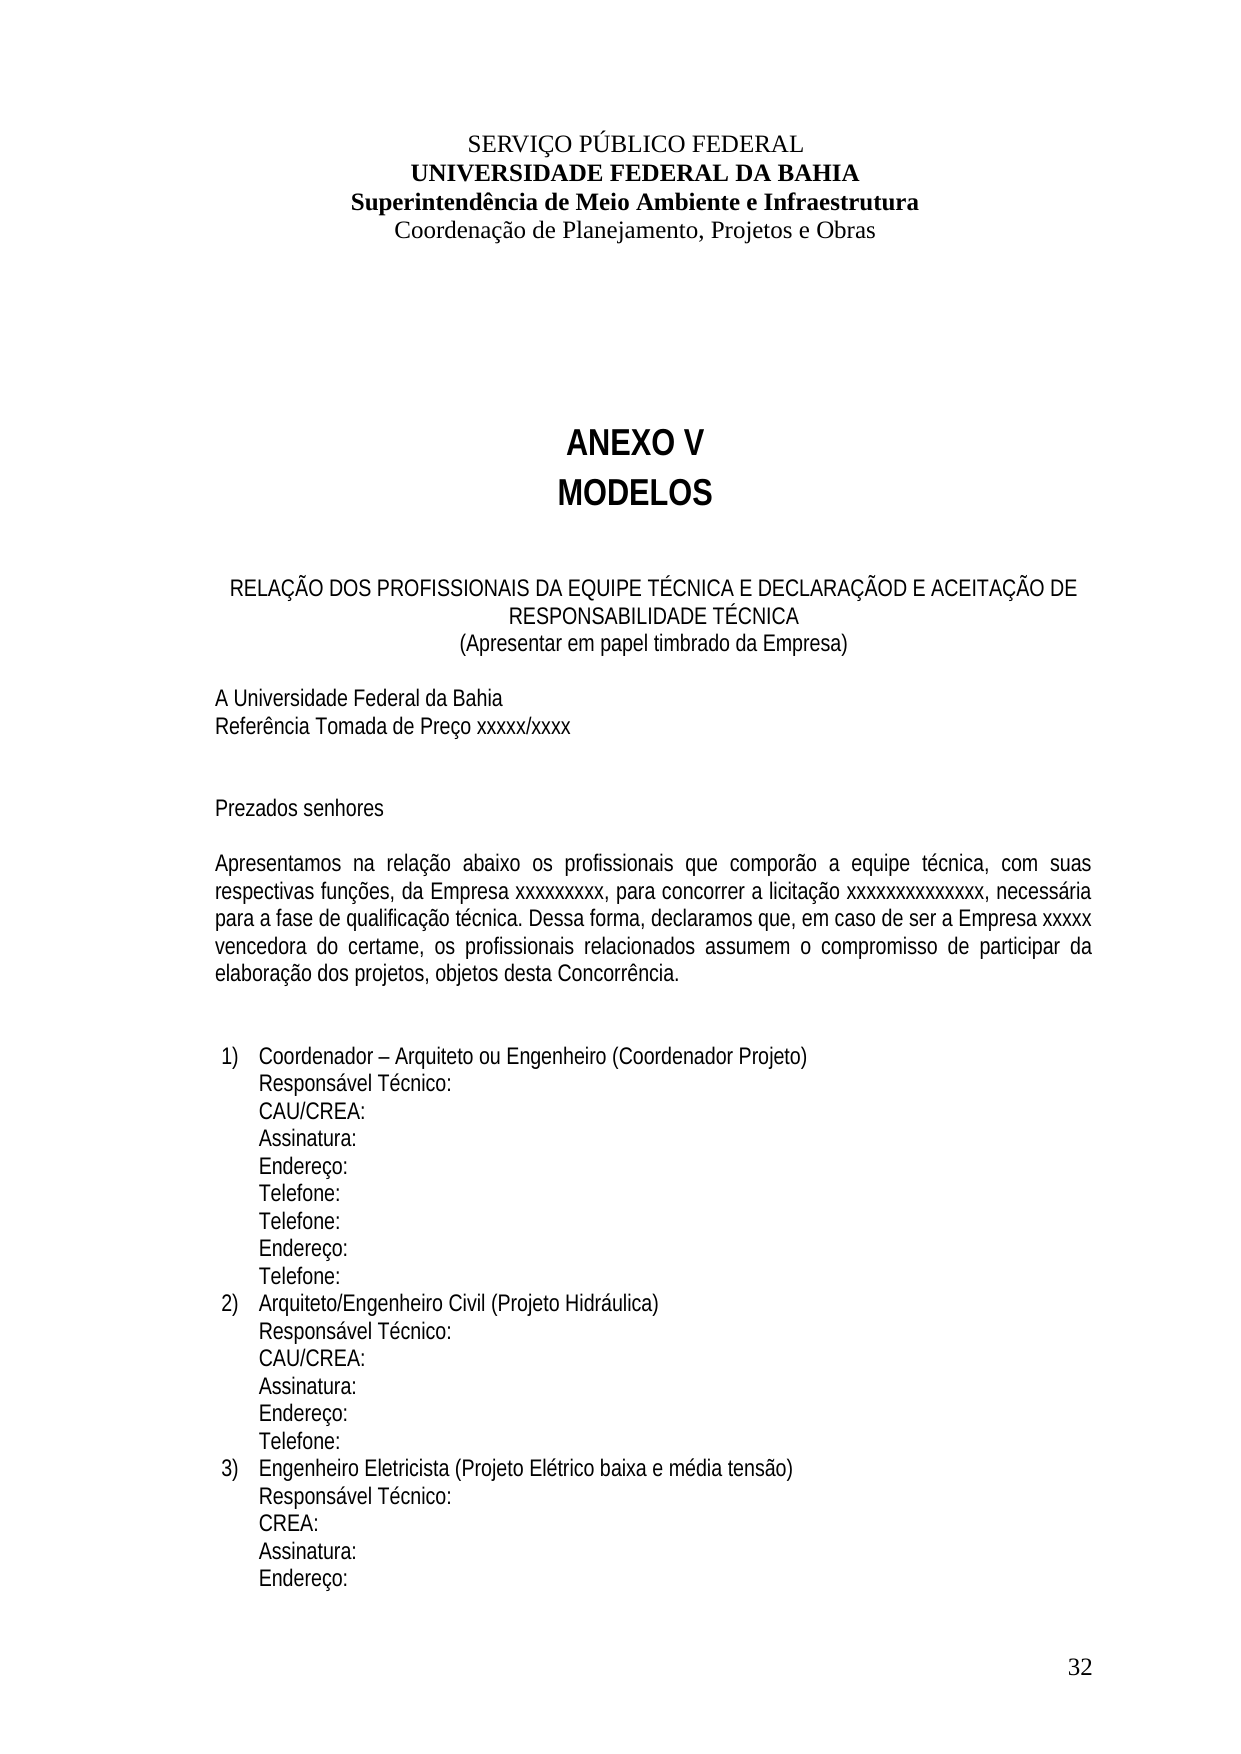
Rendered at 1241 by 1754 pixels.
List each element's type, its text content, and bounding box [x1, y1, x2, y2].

list Endereço: [258, 1234, 1093, 1262]
list Arquiteto/Engenheiro Civil (Projeto Hidráulica) [221, 1289, 1093, 1317]
list CREA: [258, 1509, 1093, 1537]
list Responsável Técnico: [258, 1069, 1093, 1097]
list Engenheiro Eletricista (Projeto Elétrico baixa e média tensão) [221, 1454, 1093, 1482]
list Assinatura: [258, 1124, 1093, 1152]
text Prezados senhores [215, 794, 1093, 822]
list Endereço: [258, 1399, 1093, 1427]
text A Universidade Federal da Bahia [215, 684, 1093, 712]
list Coordenador – Arquiteto ou Engenheiro (Coordenador Projeto) [221, 1042, 1093, 1069]
list CAU/CREA: [258, 1097, 1093, 1124]
list Telefone: [258, 1427, 1093, 1454]
list CAU/CREA: [258, 1344, 1093, 1372]
list Responsável Técnico: [258, 1482, 1093, 1509]
text RELAÇÃO DOS PROFISSIONAIS DA EQUIPE TÉCNICA E DECLARAÇÃOD E ACEITAÇÃO DE RESPONSABILIDADE TÉCNICA [215, 574, 1093, 629]
text ANEXO V [177, 421, 1093, 464]
list Telefone: [258, 1179, 1093, 1207]
list Telefone: [258, 1207, 1093, 1234]
list Assinatura: [258, 1537, 1093, 1564]
list Assinatura: [258, 1372, 1093, 1399]
list Endereço: [258, 1152, 1093, 1179]
text MODELOS [177, 470, 1093, 513]
text Referência Tomada de Preço xxxxx/xxxx [215, 712, 1093, 739]
text Apresentamos na relação abaixo os profissionais que comporão a equipe técnica, com suas respectivas funções, da Empresa xxxxxxxxx, para concorrer a licitação xxxxxxxxxxxxxx, necessária para a fase de qualificação técnica. Dessa forma, declaramos que, em caso de ser a Empresa xxxxx vencedora do certame, os profissionais relacionados assumem o compromisso de participar da elaboração dos projetos, objetos desta Concorrência. [215, 849, 1093, 987]
list Telefone: [258, 1262, 1093, 1289]
text (Apresentar em papel timbrado da Empresa) [215, 629, 1093, 657]
list Endereço: [258, 1564, 1093, 1592]
list Responsável Técnico: [258, 1317, 1093, 1344]
